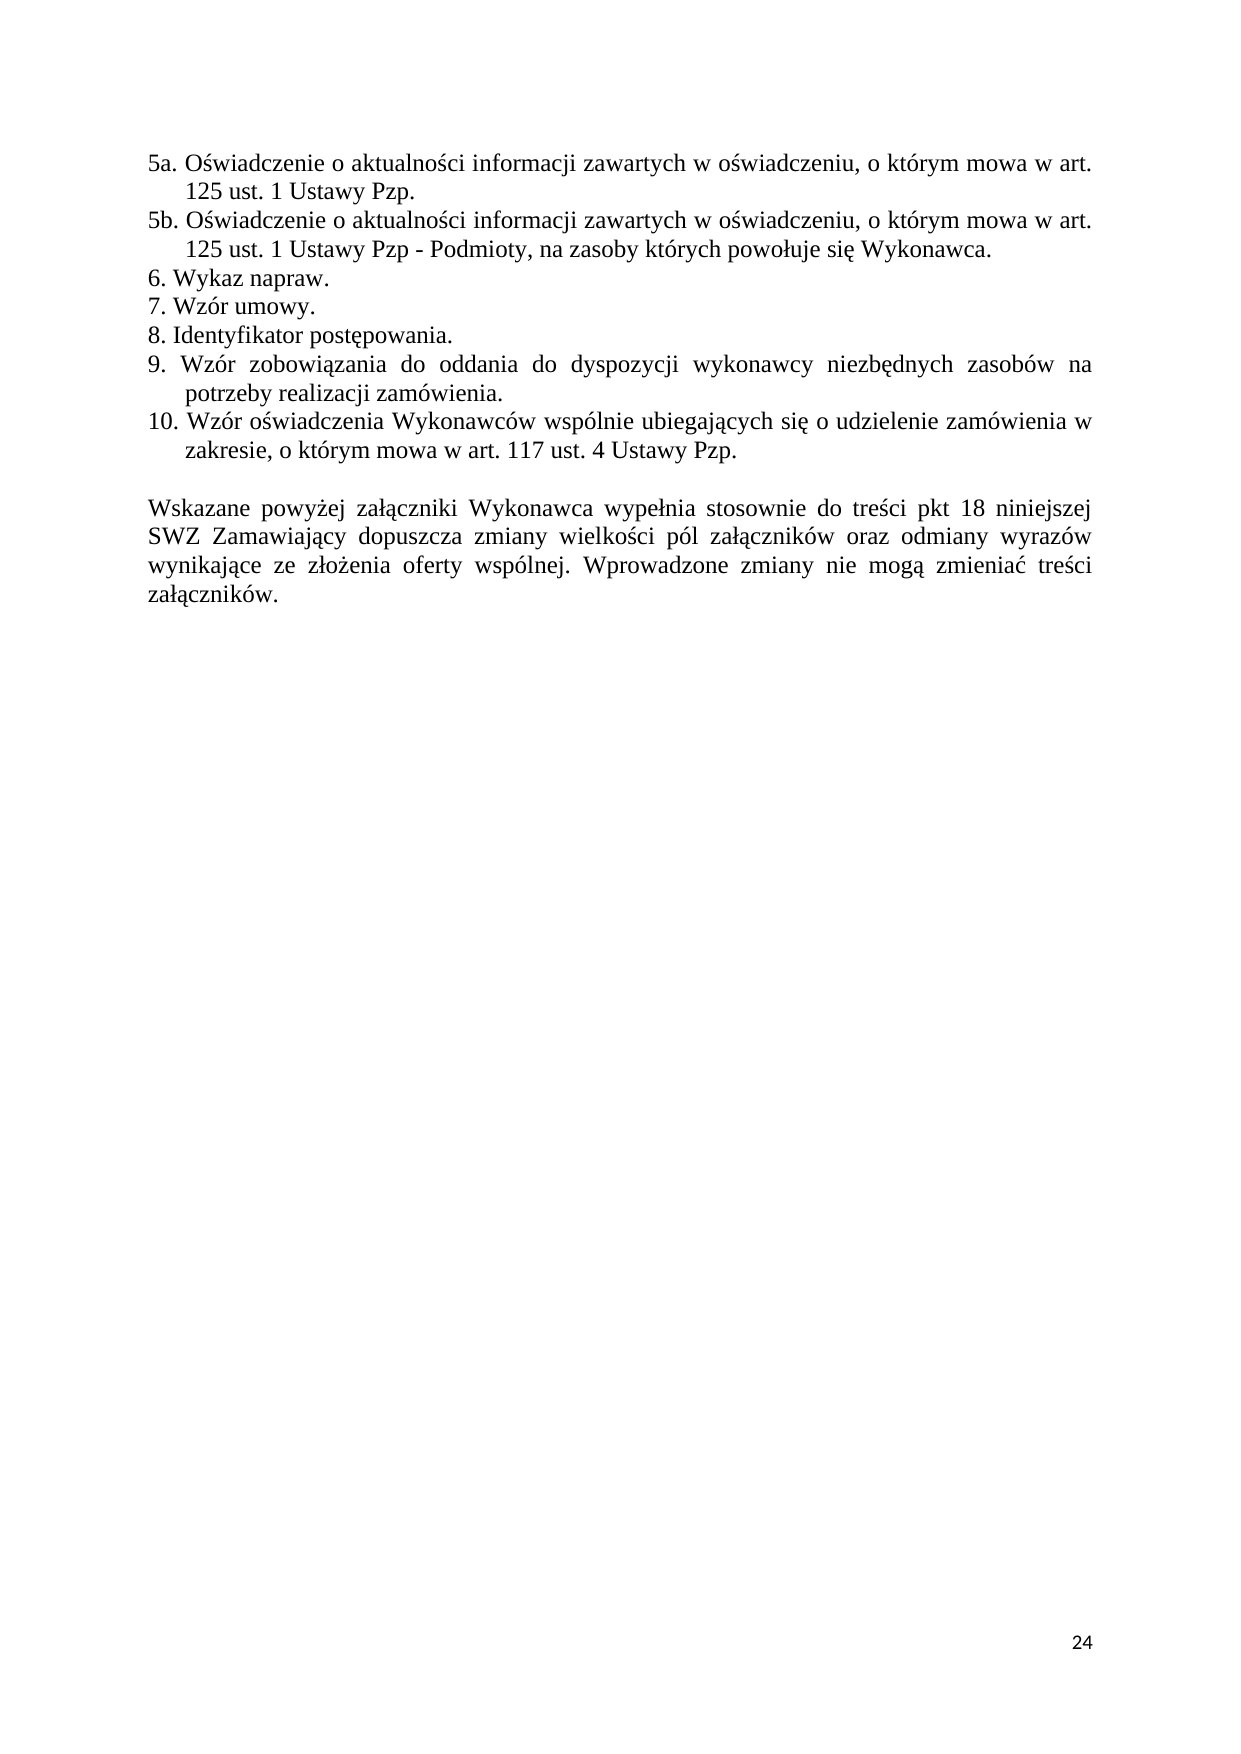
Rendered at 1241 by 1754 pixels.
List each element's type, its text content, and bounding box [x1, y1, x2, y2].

text Wskazane powyżej załączniki Wykonawca wypełnia stosownie do treści pkt 18 niniejszej SWZ Zamawiający dopuszcza zmiany wielkości pól załączników oraz odmiany wyrazów wynikające ze złożenia oferty wspólnej. Wprowadzone zmiany nie mogą zmieniać treści załączników. [148, 493, 1093, 608]
text 8. Identyfikator postępowania. [148, 320, 1093, 349]
text 6. Wykaz napraw. [148, 263, 1093, 291]
text 10. Wzór oświadczenia Wykonawców wspólnie ubiegających się o udzielenie zamówienia w zakresie, o którym mowa w art. 117 ust. 4 Ustawy Pzp. [148, 406, 1093, 464]
text 5a. Oświadczenie o aktualności informacji zawartych w oświadczeniu, o którym mowa w art. 125 ust. 1 Ustawy Pzp. [148, 148, 1093, 205]
text 5b. Oświadczenie o aktualności informacji zawartych w oświadczeniu, o którym mowa w art. 125 ust. 1 Ustawy Pzp - Podmioty, na zasoby których powołuje się Wykonawca. [148, 205, 1093, 263]
text 9. Wzór zobowiązania do oddania do dyspozycji wykonawcy niezbędnych zasobów na potrzeby realizacji zamówienia. [148, 349, 1093, 406]
text 7. Wzór umowy. [148, 291, 1093, 320]
